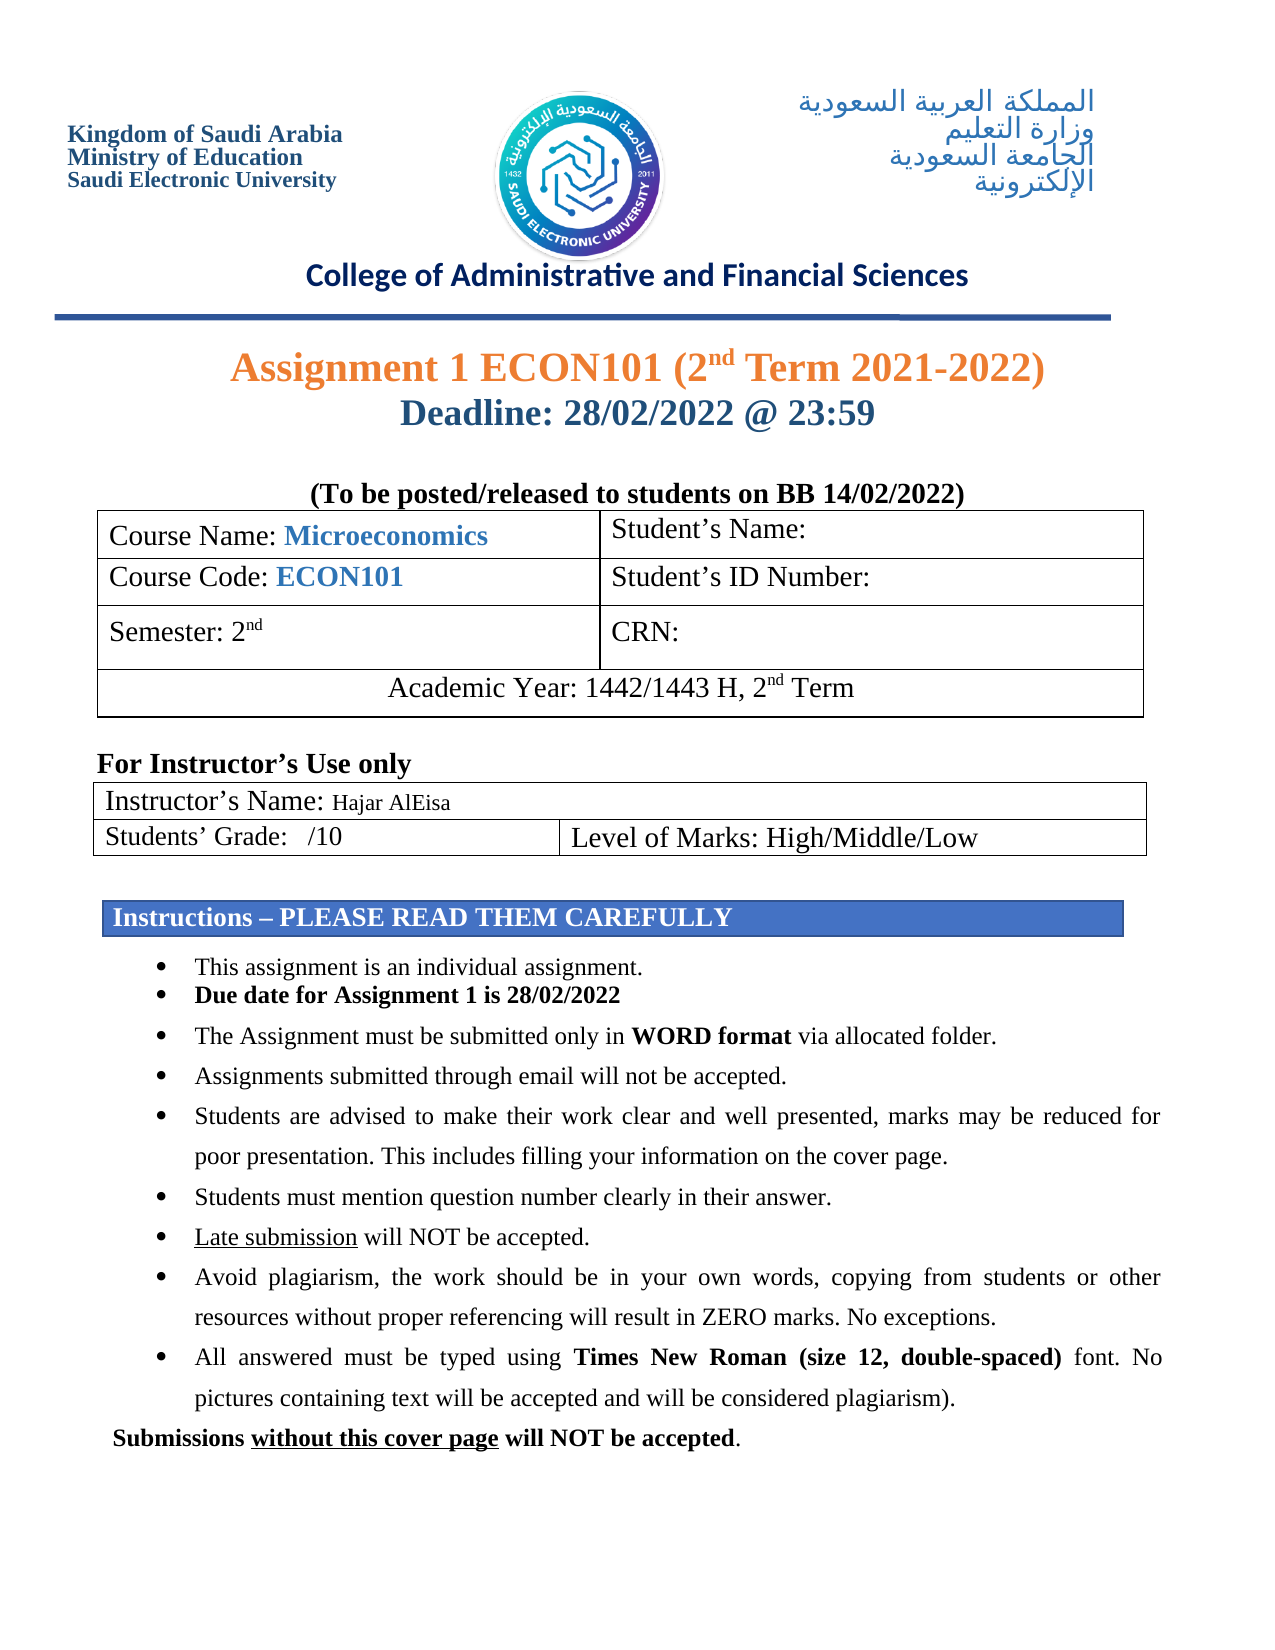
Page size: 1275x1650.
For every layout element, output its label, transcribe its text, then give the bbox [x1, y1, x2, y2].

text Instructions – PLEASE READ THEM CAREFULLY [112, 902, 1162, 933]
table_cell Level of Marks: High/Middle/Low [560, 820, 1146, 855]
list Students are advised to make their work clear and well presented, marks may be reduced for poor presentation. This includes filling your information on the cover page. [157, 1101, 1162, 1170]
table_header Student’s Name: [601, 511, 1143, 558]
table_cell CRN: [601, 606, 1143, 669]
list Due date for Assignment 1 is 28/02/2022 [157, 981, 1162, 1009]
table_header Course Name: Microeconomics [98, 511, 599, 558]
list The Assignment must be submitted only in WORD format via allocated folder. [157, 1021, 1162, 1049]
text Deadline: 28/02/2022 @ 23:59 [112, 390, 1162, 433]
text (To be posted/released to students on BB 14/02/2022) [112, 476, 1162, 510]
list This assignment is an individual assignment. [157, 952, 1162, 981]
table_cell Course Code: ECON101 [98, 559, 599, 605]
table_header Instructor’s Name: Hajar AlEisa [94, 783, 1146, 819]
picture [491, 90, 667, 265]
table_cell Students’ Grade: /10 [94, 820, 559, 855]
text For Instructor’s Use only [97, 746, 1162, 779]
list Students must mention question number clearly in their answer. [157, 1182, 1162, 1210]
text Submissions without this cover page will NOT be accepted. [112, 1423, 1162, 1452]
text Assignment 1 ECON101 (2nd Term 2021-2022) [112, 342, 1162, 390]
list Assignments submitted through email will not be accepted. [157, 1061, 1162, 1090]
table_cell Semester: 2nd [98, 606, 599, 669]
list All answered must be typed using Times New Roman (size 12, double-spaced) font. No pictures containing text will be accepted and will be considered plagiarism). [157, 1342, 1162, 1411]
table_cell Student’s ID Number: [601, 559, 1143, 605]
list Late submission will NOT be accepted. [157, 1222, 1162, 1251]
list Avoid plagiarism, the work should be in your own words, copying from students or other resources without proper referencing will result in ZERO marks. No exceptions. [157, 1262, 1162, 1331]
table_cell Academic Year: 1442/1443 H, 2nd Term [98, 670, 1143, 716]
